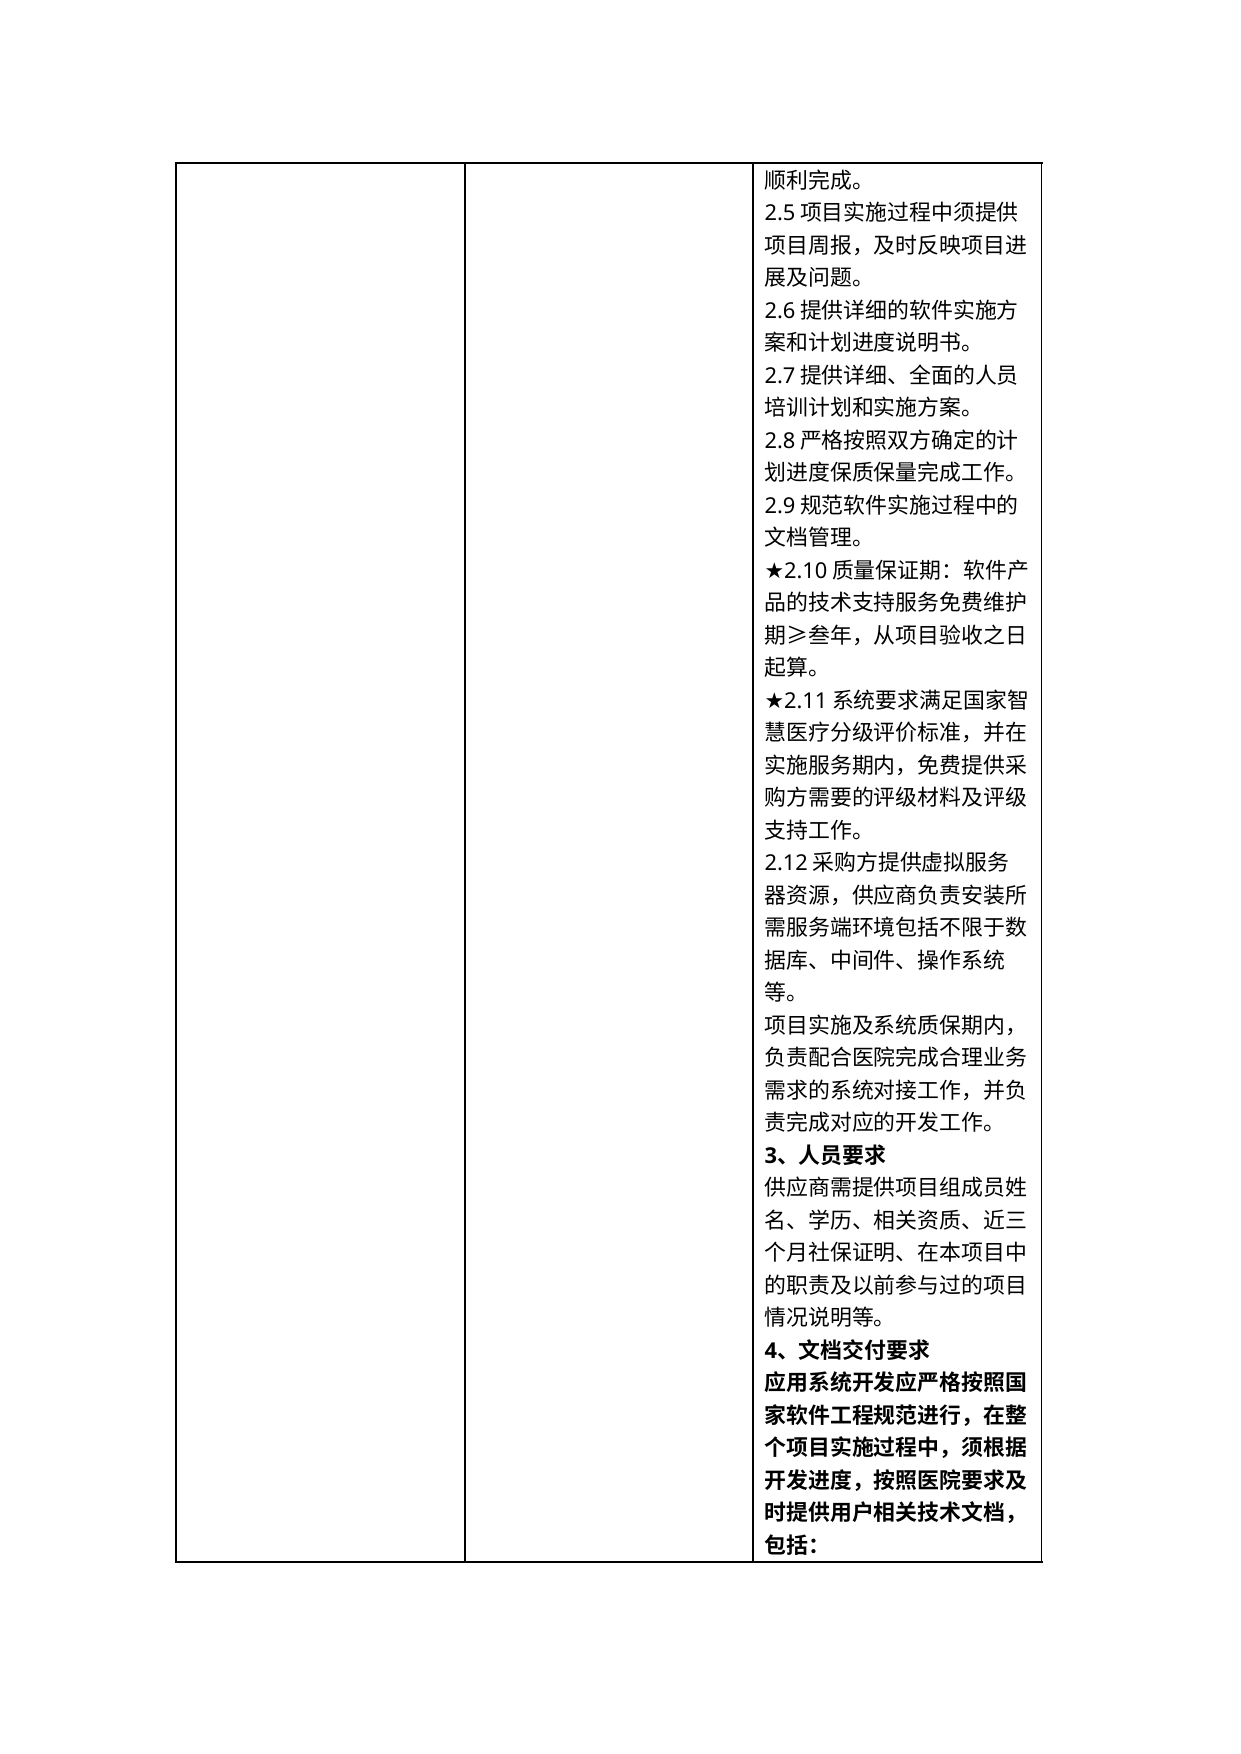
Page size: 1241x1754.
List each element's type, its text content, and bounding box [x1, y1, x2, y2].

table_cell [754, 164, 1041, 1561]
table_cell 1 [177, 164, 464, 1561]
table_cell [466, 164, 752, 1561]
